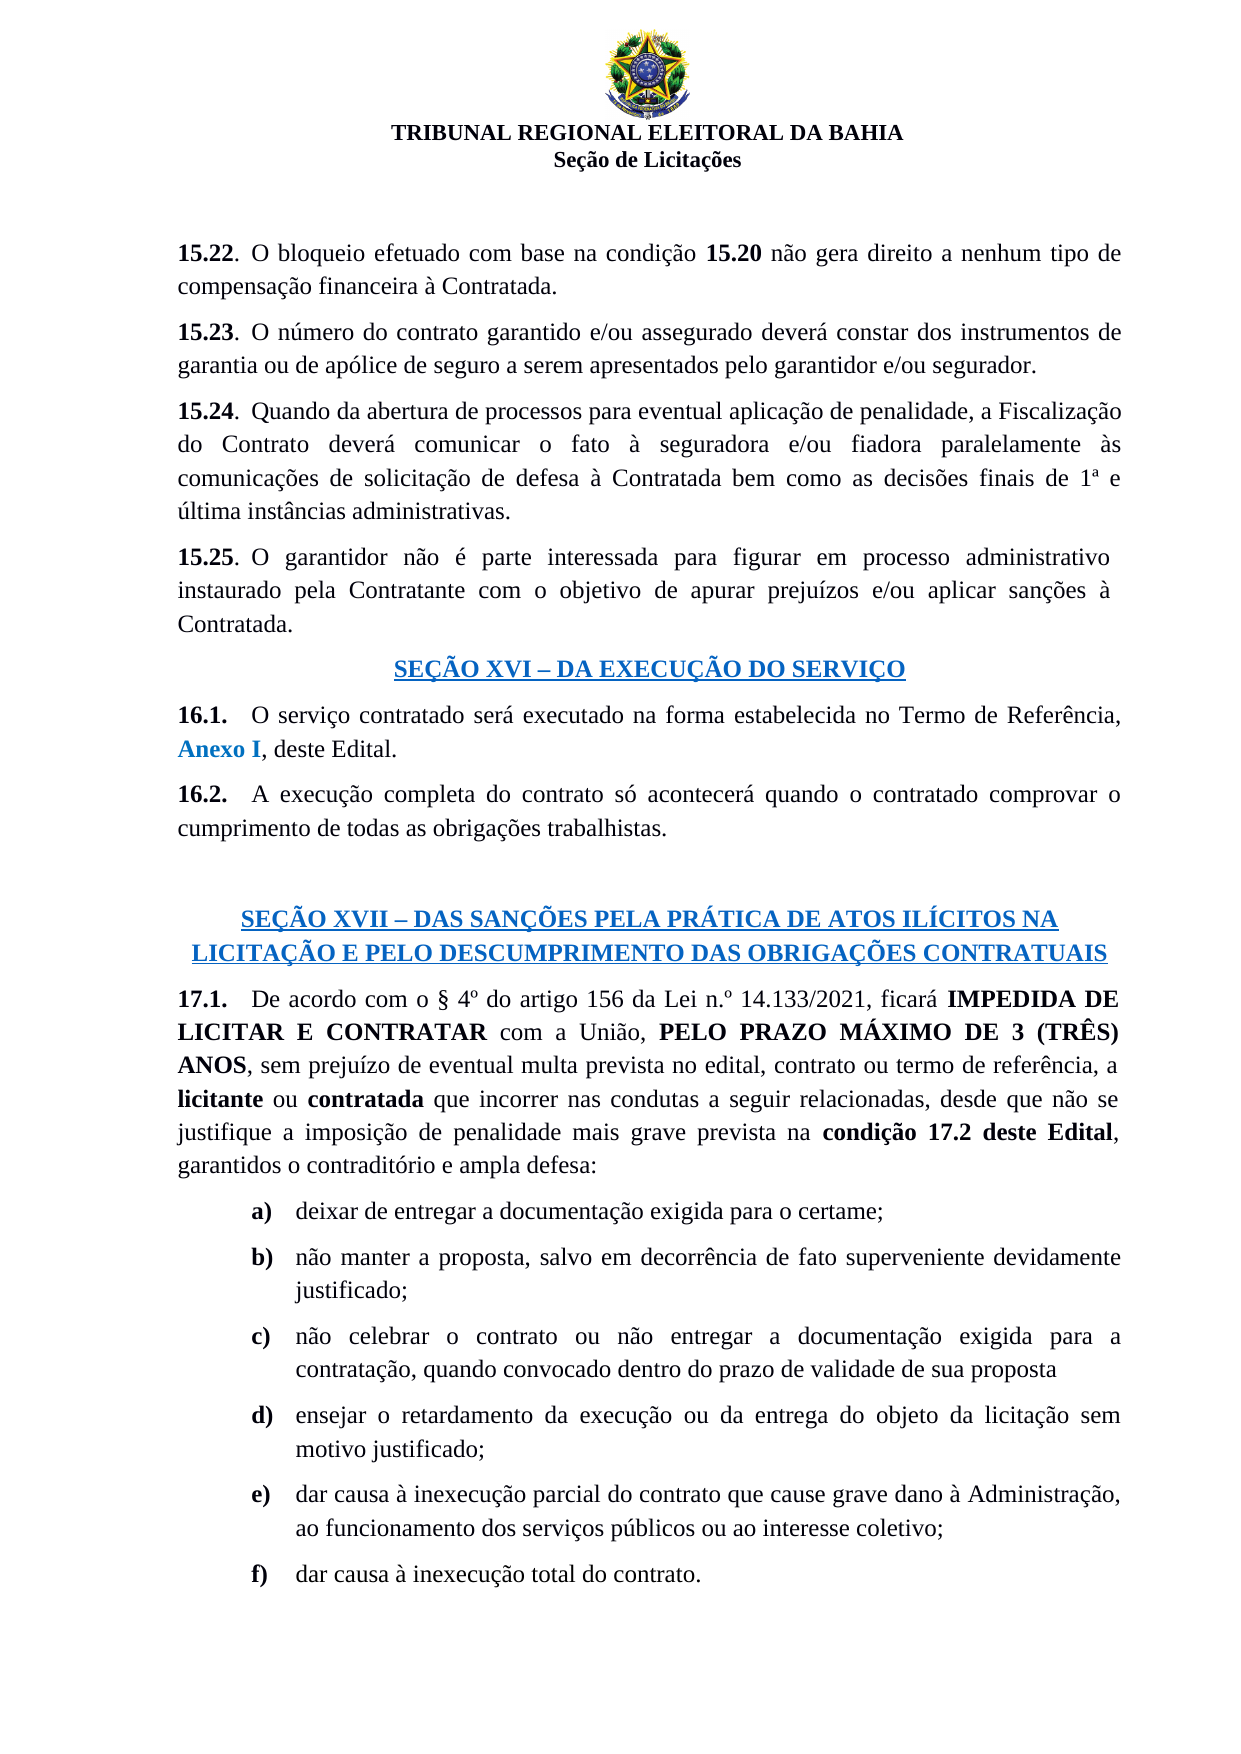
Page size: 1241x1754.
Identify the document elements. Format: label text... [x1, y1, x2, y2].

text 15.25. O garantidor não é parte interessada para figurar em processo administrativo instaurado pela Contratante com o objetivo de apurar prejuízos e/ou aplicar sanções à Contratada. [177, 539, 1111, 639]
text SEÇÃO XVII – DAS SANÇÕES PELA PRÁTICA DE ATOS ILÍCITOS NA LICITAÇÃO E PELO DESCUMPRIMENTO DAS OBRIGAÇÕES CONTRATUAIS [177, 901, 1122, 968]
list dar causa à inexecução total do contrato. [251, 1555, 1122, 1589]
text 16.1. O serviço contratado será executado na forma estabelecida no Termo de Referência, Anexo I, deste Edital. [177, 697, 1122, 764]
text 16.2. A execução completa do contrato só acontecerá quando o contratado comprovar o cumprimento de todas as obrigações trabalhistas. [177, 776, 1122, 843]
text 15.24. Quando da abertura de processos para eventual aplicação de penalidade, a Fiscalização do Contrato deverá comunicar o fato à seguradora e/ou fiadora paralelamente às comunicações de solicitação de defesa à Contratada bem como as decisões finais de 1ª e última instâncias administrativas. [177, 393, 1122, 526]
list dar causa à inexecução parcial do contrato que cause grave dano à Administração, ao funcionamento dos serviços públicos ou ao interesse coletivo; [251, 1476, 1122, 1543]
list ensejar o retardamento da execução ou da entrega do objeto da licitação sem motivo justificado; [251, 1397, 1122, 1464]
list não manter a proposta, salvo em decorrência de fato superveniente devidamente justificado; [251, 1239, 1122, 1305]
list não celebrar o contrato ou não entregar a documentação exigida para a contratação, quando convocado dentro do prazo de validade de sua proposta [251, 1318, 1122, 1384]
list deixar de entregar a documentação exigida para o certame; [251, 1193, 1122, 1226]
text SEÇÃO XVI – DA EXECUÇÃO DO SERVIÇO [177, 651, 1122, 684]
text 17.1. De acordo com o § 4º do artigo 156 da Lei n.º 14.133/2021, ficará IMPEDIDA DE LICITAR E CONTRATAR com a União, PELO PRAZO MÁXIMO DE 3 (TRÊS) ANOS, sem prejuízo de eventual multa prevista no edital, contrato ou termo de referência, a licitante ou contratada que incorrer nas condutas a seguir relacionadas, desde que não se justifique a imposição de penalidade mais grave prevista na condição 17.2 deste Edital, garantidos o contraditório e ampla defesa: [177, 980, 1119, 1180]
text 15.22. O bloqueio efetuado com base na condição 15.20 não gera direito a nenhum tipo de compensação financeira à Contratada. [177, 234, 1122, 301]
text 15.23. O número do contrato garantido e/ou assegurado deverá constar dos instrumentos de garantia ou de apólice de seguro a serem apresentados pelo garantidor e/ou segurador. [177, 314, 1122, 380]
